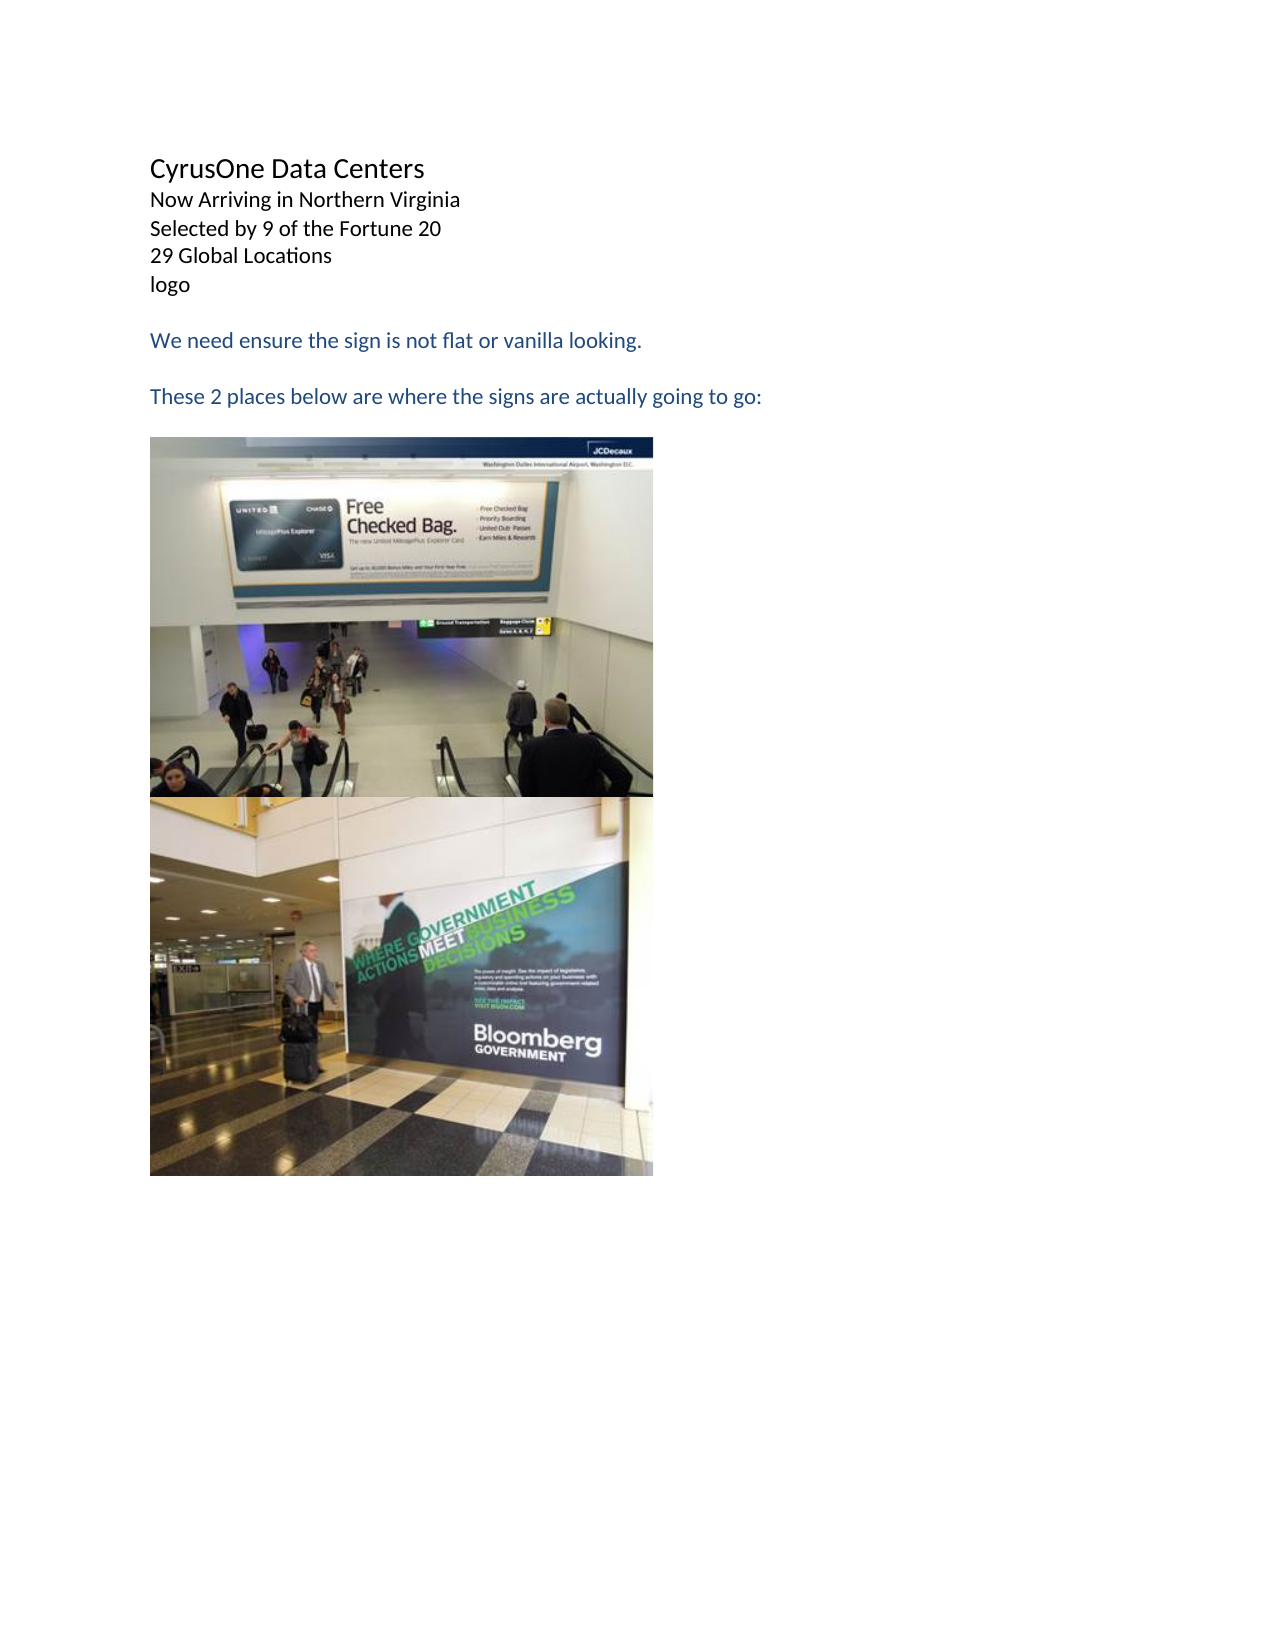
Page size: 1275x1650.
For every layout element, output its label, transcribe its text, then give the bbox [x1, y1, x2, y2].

text Selected by 9 of the Fortune 20 [150, 214, 1125, 242]
text 29 Global Locations [150, 242, 1125, 270]
picture [150, 437, 654, 1176]
text Now Arriving in Northern Virginia [150, 186, 1125, 214]
text logo [150, 270, 1125, 298]
text CyrusOne Data Centers [150, 150, 1125, 186]
text We need ensure the sign is not flat or vanilla looking. [150, 326, 1125, 354]
text These 2 places below are where the signs are actually going to go: [150, 382, 1125, 410]
